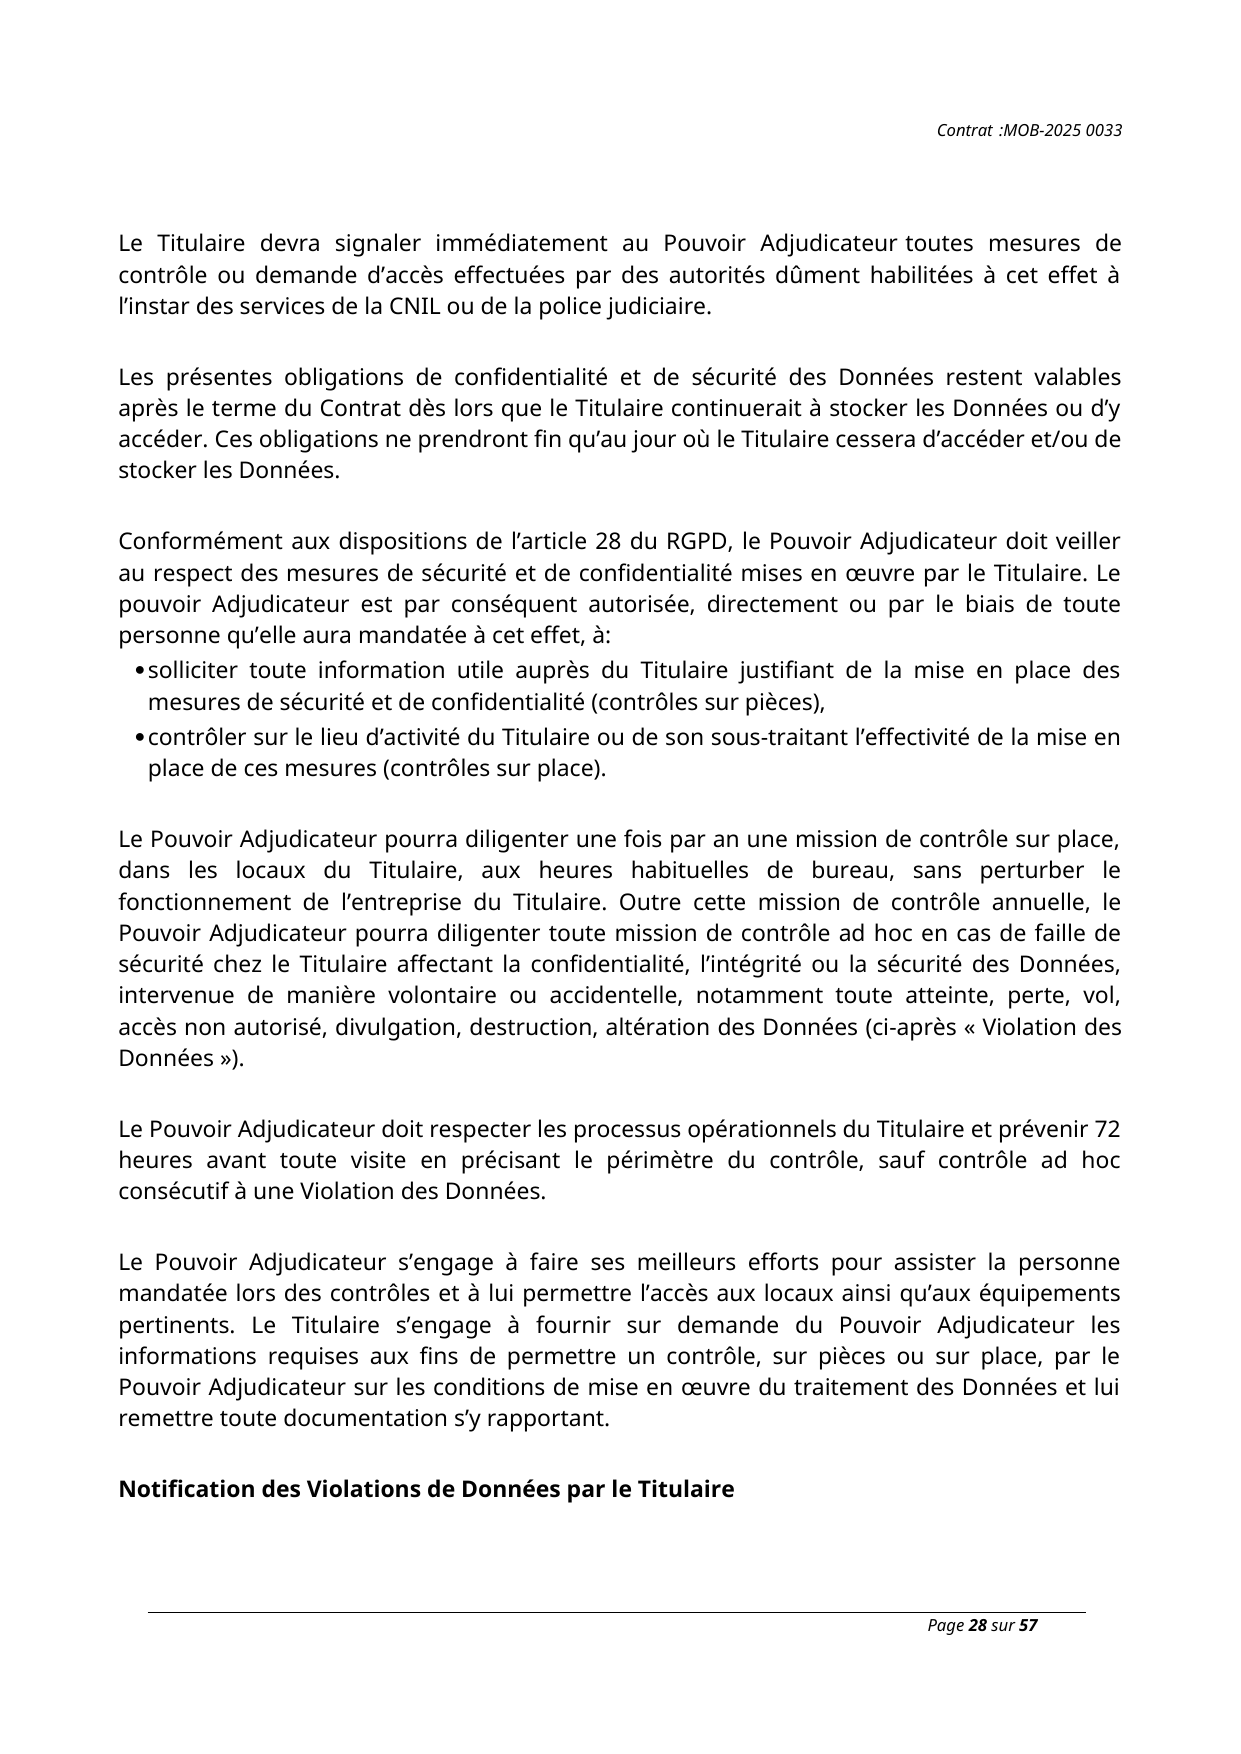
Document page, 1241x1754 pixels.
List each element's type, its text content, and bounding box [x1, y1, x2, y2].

text Le Pouvoir Adjudicateur s’engage à faire ses meilleurs efforts pour assister la personne mandatée lors des contrôles et à lui permettre l’accès aux locaux ainsi qu’aux équipements pertinents. Le Titulaire s’engage à fournir sur demande du Pouvoir Adjudicateur les informations requises aux fins de permettre un contrôle, sur pièces ou sur place, par le Pouvoir Adjudicateur sur les conditions de mise en œuvre du traitement des Données et lui remettre toute documentation s’y rapportant. [118, 1246, 1122, 1434]
text Les présentes obligations de confidentialité et de sécurité des Données restent valables après le terme du Contrat dès lors que le Titulaire continuerait à stocker les Données ou d’y accéder. Ces obligations ne prendront fin qu’au jour où le Titulaire cessera d’accéder et/ou de stocker les Données. [118, 361, 1122, 486]
text Le Pouvoir Adjudicateur pourra diligenter une fois par an une mission de contrôle sur place, dans les locaux du Titulaire, aux heures habituelles de bureau, sans perturber le fonctionnement de l’entreprise du Titulaire. Outre cette mission de contrôle annuelle, le Pouvoir Adjudicateur pourra diligenter toute mission de contrôle ad hoc en cas de faille de sécurité chez le Titulaire affectant la confidentialité, l’intégrité ou la sécurité des Données, intervenue de manière volontaire ou accidentelle, notamment toute atteinte, perte, vol, accès non autorisé, divulgation, destruction, altération des Données (ci-après « Violation des Données »). [118, 823, 1122, 1073]
text Conformément aux dispositions de l’article 28 du RGPD, le Pouvoir Adjudicateur doit veiller au respect des mesures de sécurité et de confidentialité mises en œuvre par le Titulaire. Le pouvoir Adjudicateur est par conséquent autorisée, directement ou par le biais de toute personne qu’elle aura mandatée à cet effet, à: [118, 525, 1122, 650]
text Le Pouvoir Adjudicateur doit respecter les processus opérationnels du Titulaire et prévenir 72 heures avant toute visite en précisant le périmètre du contrôle, sauf contrôle ad hoc consécutif à une Violation des Données. [118, 1113, 1122, 1207]
text Notification des Violations de Données par le Titulaire [118, 1473, 1122, 1504]
list solliciter toute information utile auprès du Titulaire justifiant de la mise en place des mesures de sécurité et de confidentialité (contrôles sur pièces), [136, 654, 1122, 717]
text Le Titulaire devra signaler immédiatement au Pouvoir Adjudicateur toutes mesures de contrôle ou demande d’accès effectuées par des autorités dûment habilitées à cet effet à l’instar des services de la CNIL ou de la police judiciaire. [118, 227, 1122, 321]
list contrôler sur le lieu d’activité du Titulaire ou de son sous-traitant l’effectivité de la mise en place de ces mesures (contrôles sur place). [136, 721, 1122, 784]
